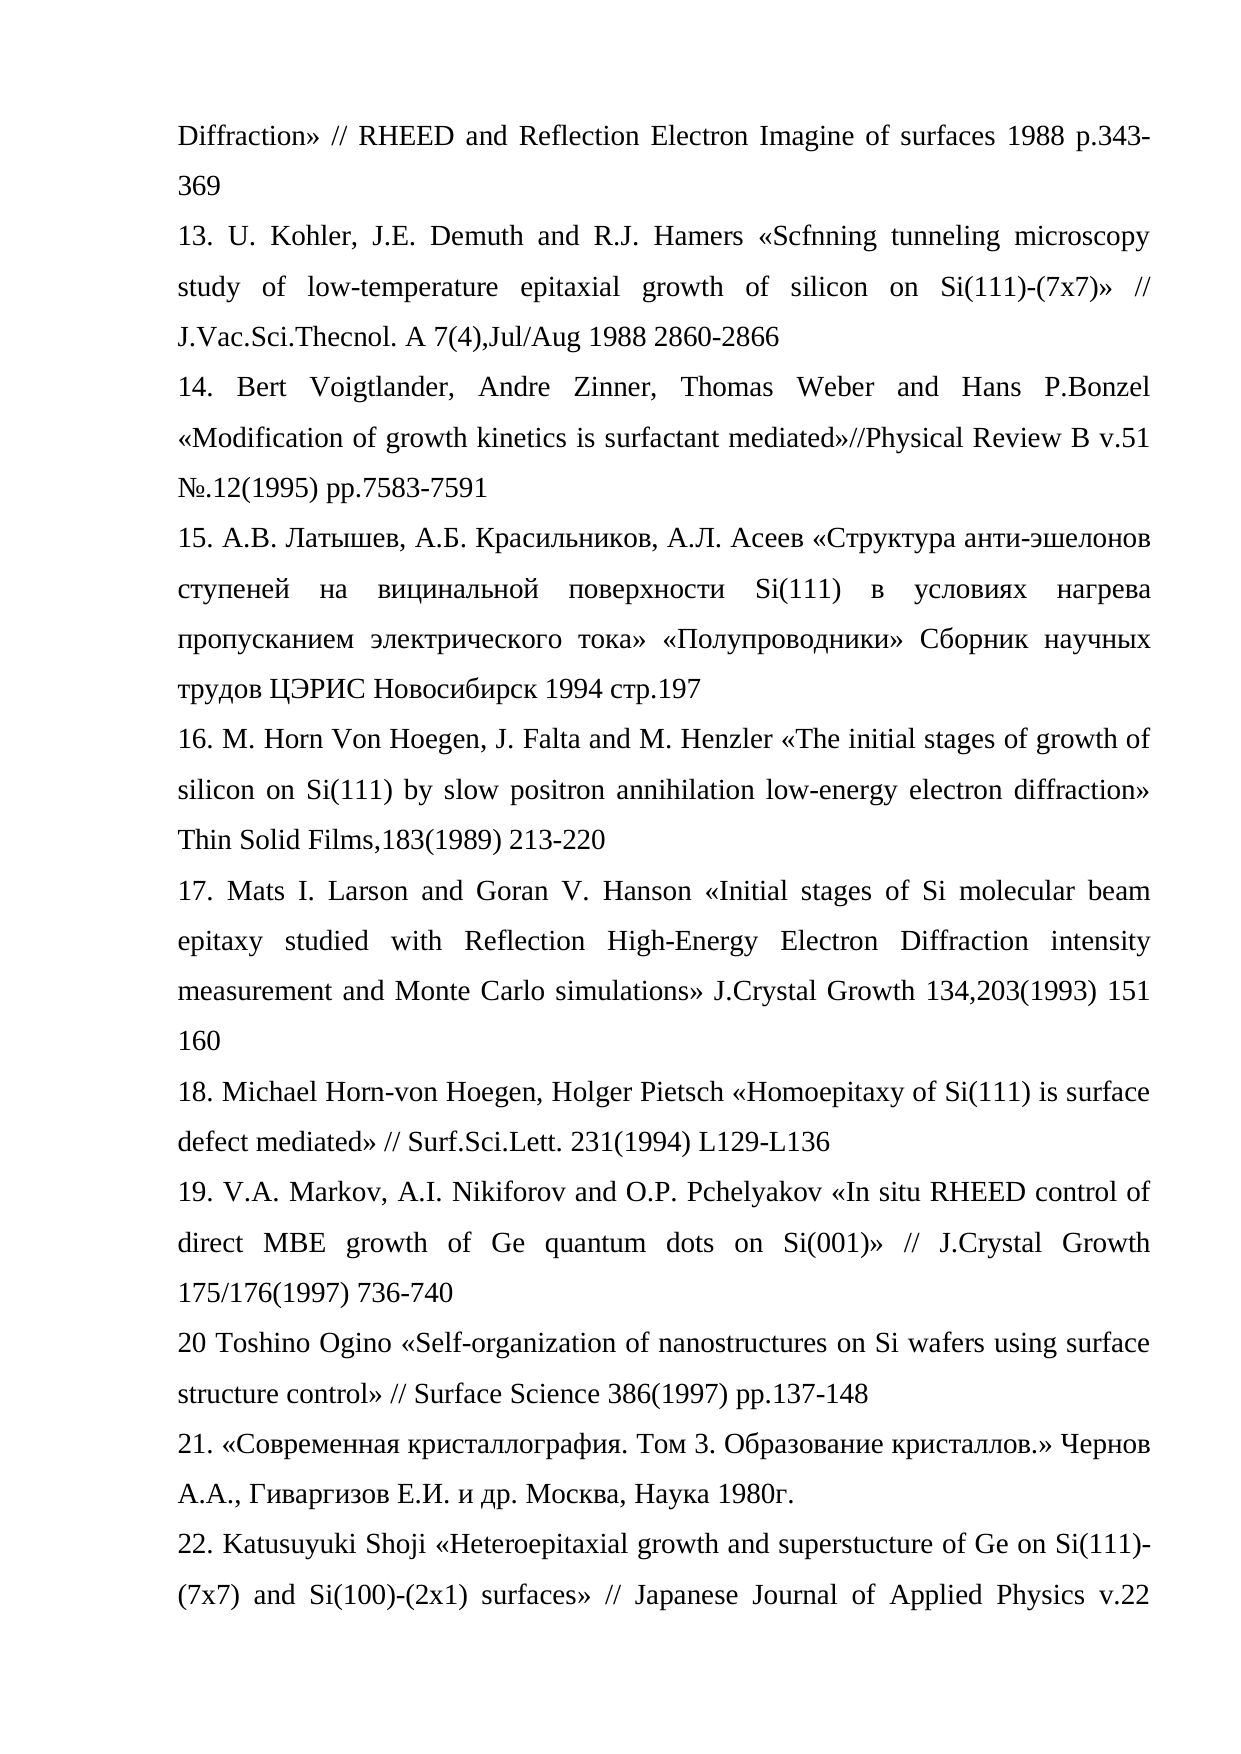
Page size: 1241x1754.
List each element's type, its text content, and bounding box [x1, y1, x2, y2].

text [177, 1527, 1152, 1611]
text 13. U. Kohler, J.E. Demuth and R.J. Hamers «Scfnning tunneling microscopy study of low-temperature epitaxial growth of silicon on Si(111)-(7x7)» // J.Vac.Sci.Thecnol. A 7(4),Jul/Aug 1988 2860-2866 [177, 219, 1152, 353]
text 16. M. Horn Von Hoegen, J. Falta and M. Henzler «The initial stages of growth of silicon on Si(111) by slow positron annihilation low-energy electron diffraction» Thin Solid Films,183(1989) 213-220 [177, 722, 1152, 856]
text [177, 118, 1152, 202]
text 19. V.A. Markov, A.I. Nikiforov and O.P. Pchelyakov «In situ RHEED control of direct MBE growth of Ge quantum dots on Si(001)» // J.Crystal Growth 175/176(1997) 736-740 [177, 1175, 1152, 1309]
text 15. А.В. Латышев, А.Б. Красильников, А.Л. Асеев «Структура анти-эшелонов ступеней на вицинальной поверхности Si(111) в условиях нагрева пропусканием электрического тока» «Полупроводники» Сборник научных трудов ЦЭРИС Новосибирск 1994 стр.197 [177, 521, 1152, 705]
text 20 Toshino Ogino «Self-organization of nanostructures on Si wafers using surface structure control» // Surface Science 386(1997) pp.137-148 [177, 1326, 1152, 1409]
text 18. Michael Horn-von Hoegen, Holger Pietsch «Homoepitaxy of Si(111) is surface defect mediated» // Surf.Sci.Lett. 231(1994) L129-L136 [177, 1074, 1152, 1158]
text 17. Mats I. Larson and Goran V. Hanson «Initial stages of Si molecular beam epitaxy studied with Reflection High-Energy Electron Diffraction intensity measurement and Monte Carlo simulations» J.Crystal Growth 134,203(1993) 151 160 [177, 873, 1152, 1057]
text 21. «Современная кристаллография. Том 3. Образование кристаллов.» Чернов А.А., Гиваргизов Е.И. и др. Москва, Наука 1980г. [177, 1426, 1152, 1510]
text 14. Bert Voigtlander, Andre Zinner, Thomas Weber and Hans P.Bonzel «Modification of growth kinetics is surfactant mediated»//Physical Review B v.51 .12(1995) pp.7583-7591 [177, 370, 1152, 504]
